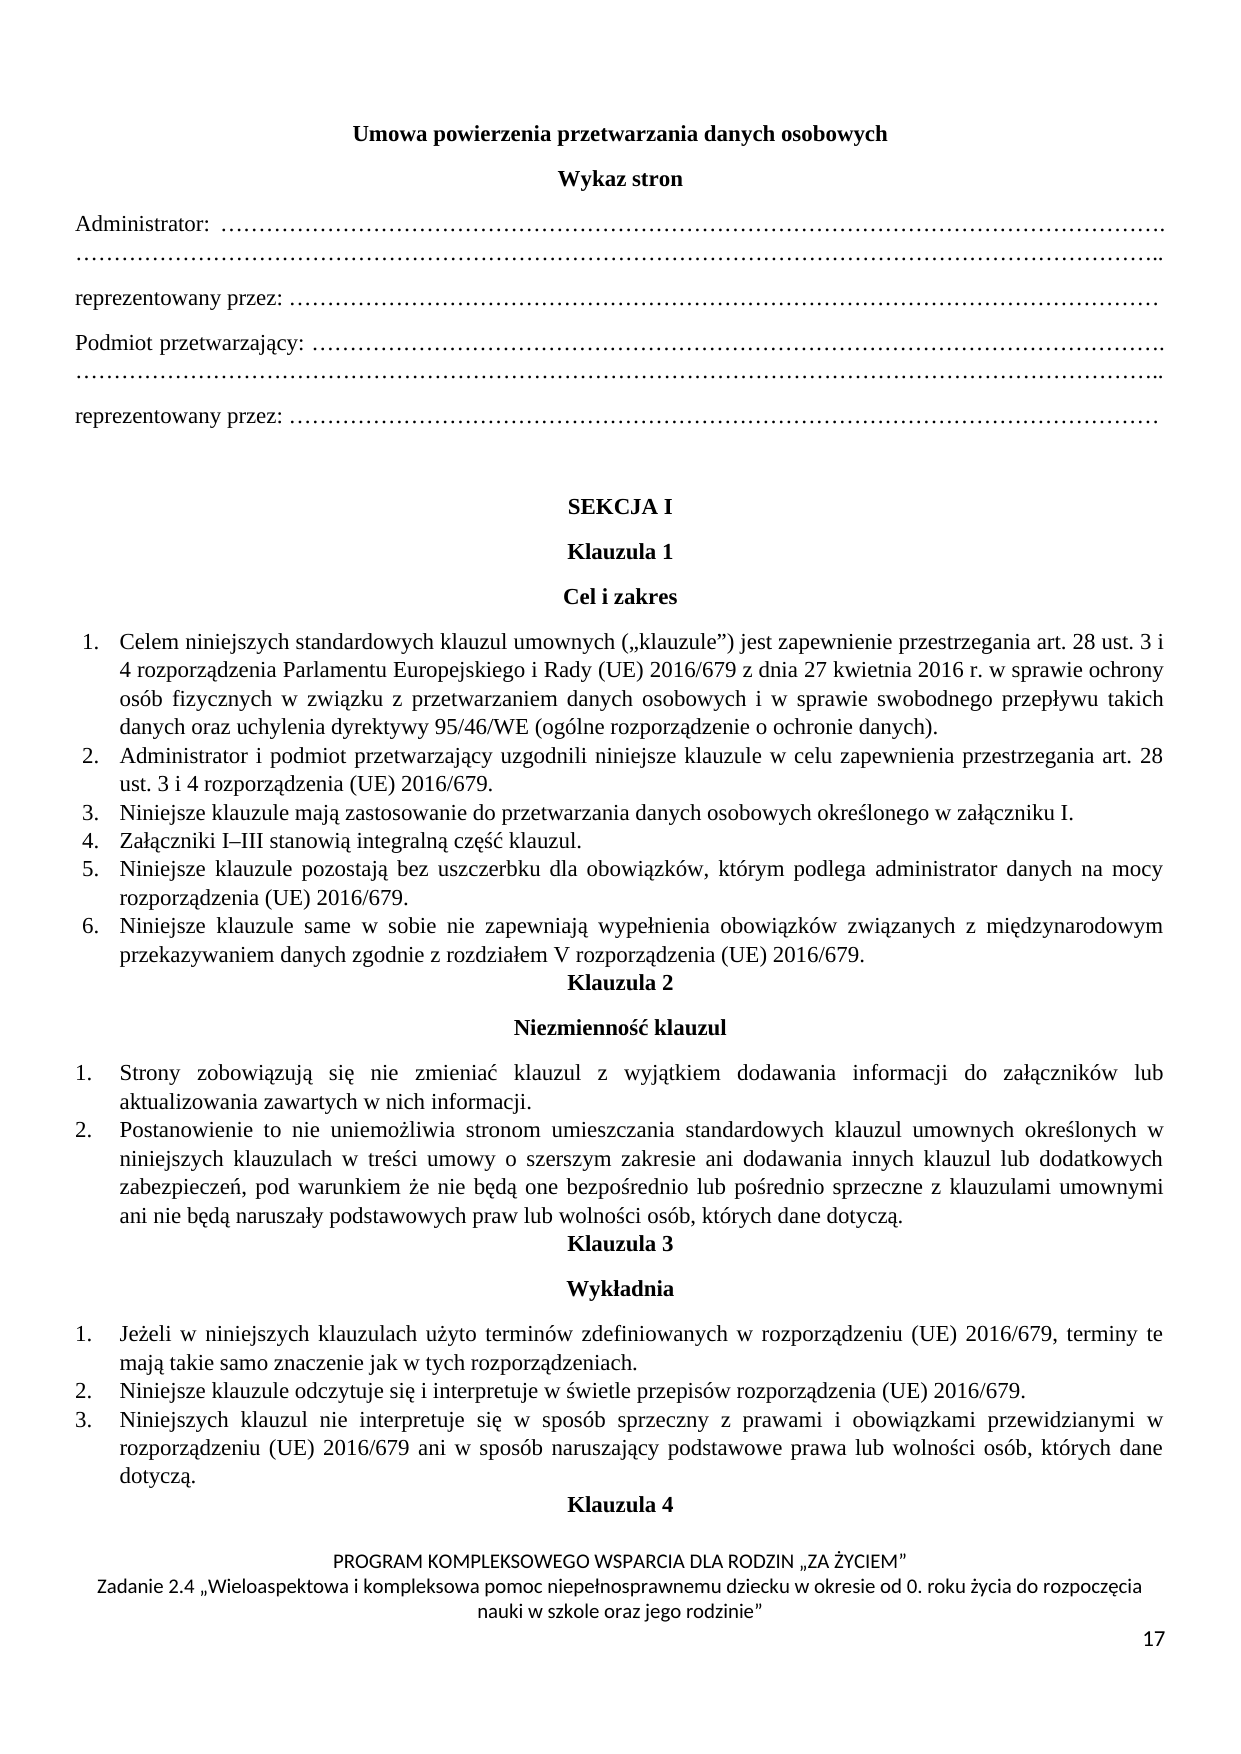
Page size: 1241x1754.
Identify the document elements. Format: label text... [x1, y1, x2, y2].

list Strony zobowiązują się nie zmieniać klauzul z wyjątkiem dodawania informacji do załączników lub aktualizowania zawartych w nich informacji. [75, 1059, 1165, 1114]
text Klauzula 3 [75, 1230, 1165, 1256]
text Klauzula 1 [75, 538, 1165, 564]
text reprezentowany przez: …………………………………………………………………………………………………… [75, 402, 1165, 429]
text SEKCJA I [75, 493, 1165, 519]
text Cel i zakres [75, 583, 1165, 609]
list Niniejsze klauzule pozostają bez uszczerbku dla obowiązków, którym podlega administrator danych na mocy rozporządzenia (UE) 2016/679. [82, 856, 1165, 910]
list Niniejszych klauzul nie interpretuje się w sposób sprzeczny z prawami i obowiązkami przewidzianymi w rozporządzeniu (UE) 2016/679 ani w sposób naruszający podstawowe prawa lub wolności osób, których dane dotyczą. [75, 1406, 1165, 1489]
text reprezentowany przez: …………………………………………………………………………………………………… [75, 284, 1165, 310]
list Niniejsze klauzule mają zastosowanie do przetwarzania danych osobowych określonego w załączniku I. [82, 799, 1165, 825]
list Administrator i podmiot przetwarzający uzgodnili niniejsze klauzule w celu zapewnienia przestrzegania art. 28 ust. 3 i 4 rozporządzenia (UE) 2016/679. [82, 742, 1165, 797]
list Jeżeli w niniejszych klauzulach użyto terminów zdefiniowanych w rozporządzeniu (UE) 2016/679, terminy te mają takie samo znaczenie jak w tych rozporządzeniach. [75, 1320, 1165, 1375]
list Niniejsze klauzule same w sobie nie zapewniają wypełnienia obowiązków związanych z międzynarodowym przekazywaniem danych zgodnie z rozdziałem V rozporządzenia (UE) 2016/679. [82, 912, 1165, 967]
text Wykaz stron [75, 165, 1165, 192]
text Administrator: ……………………………………………………………………………………………………………. …………………………………………………………………………………………………………………………….. [75, 210, 1165, 265]
list Postanowienie to nie uniemożliwia stronom umieszczania standardowych klauzul umownych określonych w niniejszych klauzulach w treści umowy o szerszym zakresie ani dodawania innych klauzul lub dodatkowych zabezpieczeń, pod warunkiem że nie będą one bezpośrednio lub pośrednio sprzeczne z klauzulami umownymi ani nie będą naruszały podstawowych praw lub wolności osób, których dane dotyczą. [75, 1116, 1165, 1228]
text Niezmienność klauzul [75, 1014, 1165, 1041]
text Klauzula 4 [75, 1491, 1165, 1517]
text Wykładnia [75, 1275, 1165, 1302]
list Niniejsze klauzule odczytuje się i interpretuje w świetle przepisów rozporządzenia (UE) 2016/679. [75, 1377, 1165, 1403]
text Umowa powierzenia przetwarzania danych osobowych [75, 120, 1165, 146]
text Klauzula 2 [75, 969, 1165, 996]
list Załączniki I–III stanowią integralną część klauzul. [82, 827, 1165, 853]
list Celem niniejszych standardowych klauzul umownych („klauzule”) jest zapewnienie przestrzegania art. 28 ust. 3 i 4 rozporządzenia Parlamentu Europejskiego i Rady (UE) 2016/679 z dnia 27 kwietnia 2016 r. w sprawie ochrony osób fizycznych w związku z przetwarzaniem danych osobowych i w sprawie swobodnego przepływu takich danych oraz uchylenia dyrektywy 95/46/WE (ogólne rozporządzenie o ochronie danych). [82, 628, 1165, 740]
text Podmiot przetwarzający: …………………………………………………………………………………………………. …………………………………………………………………………………………………………………………….. [75, 329, 1165, 384]
